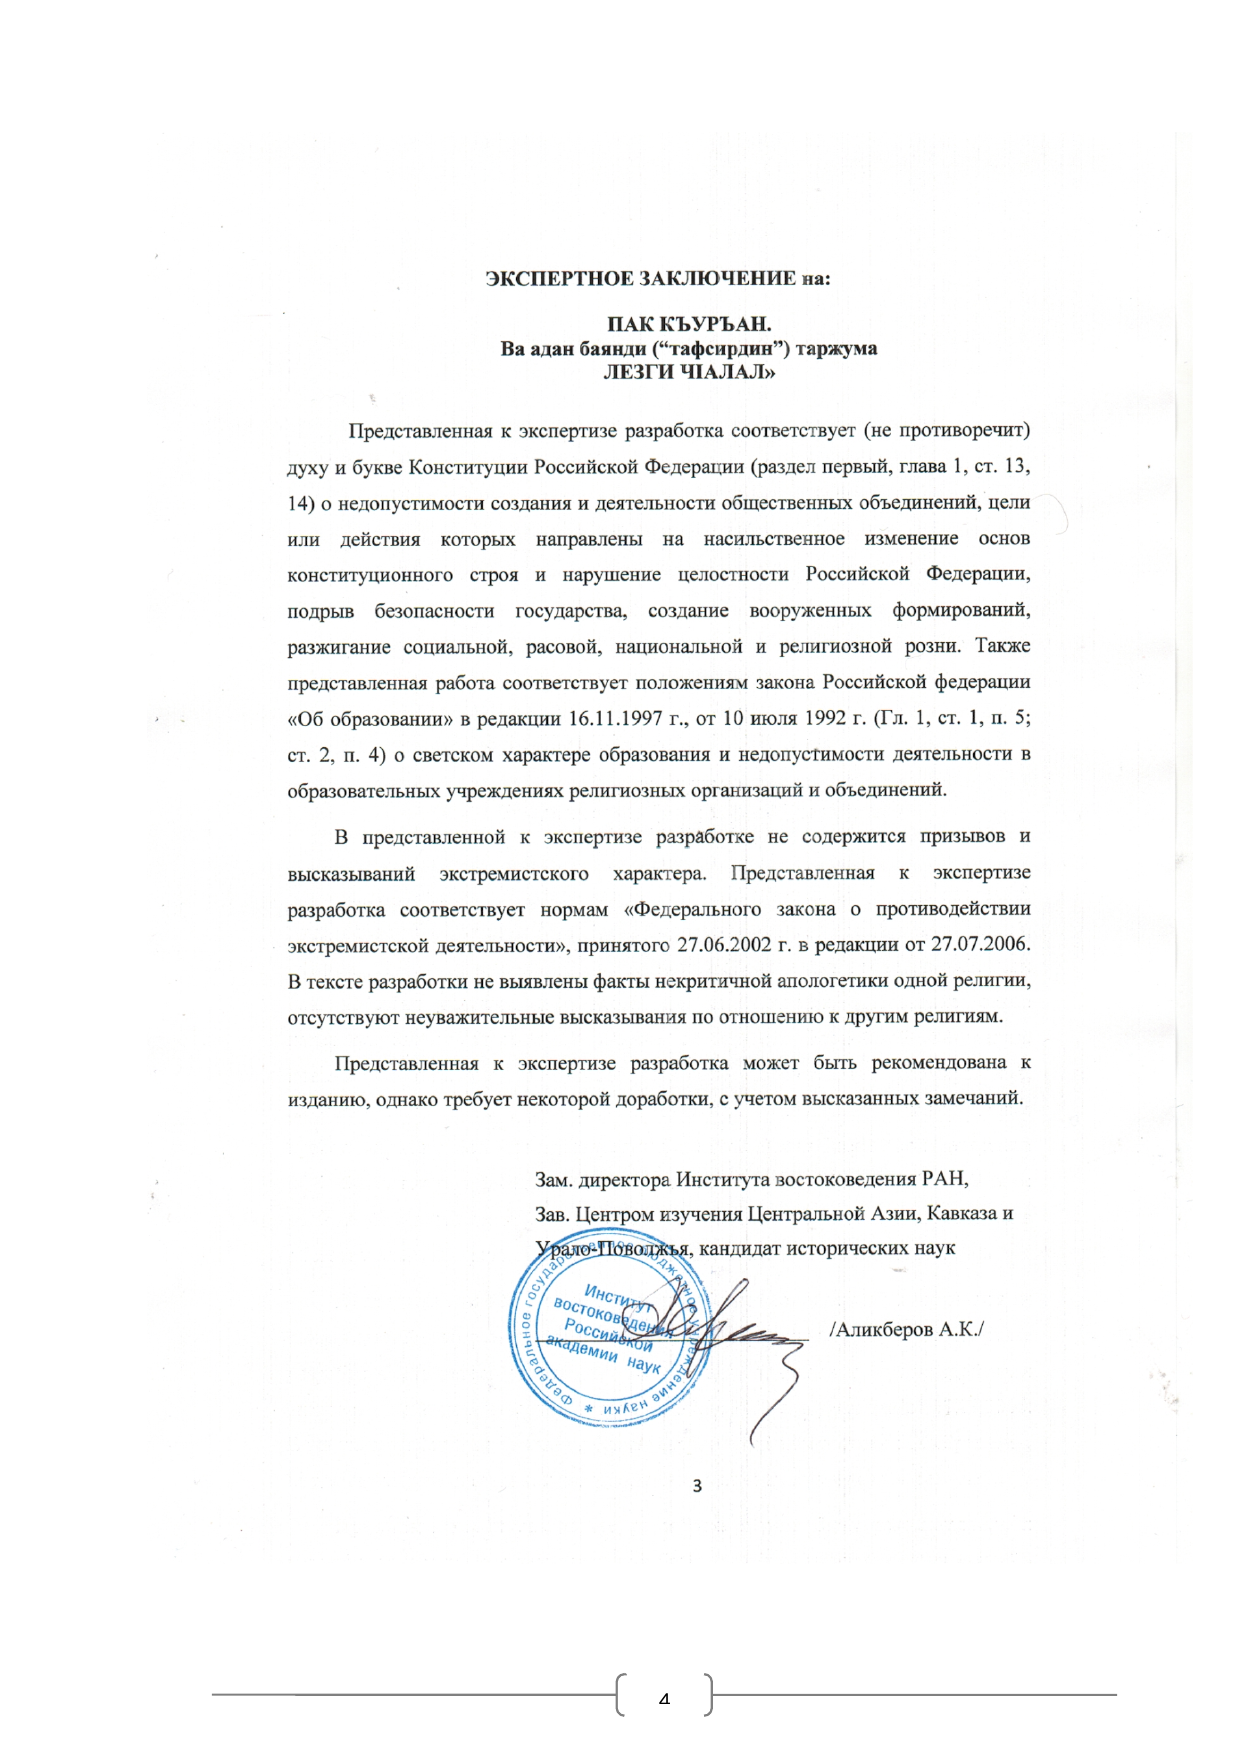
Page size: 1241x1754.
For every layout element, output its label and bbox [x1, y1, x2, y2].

picture [132, 118, 1207, 1578]
